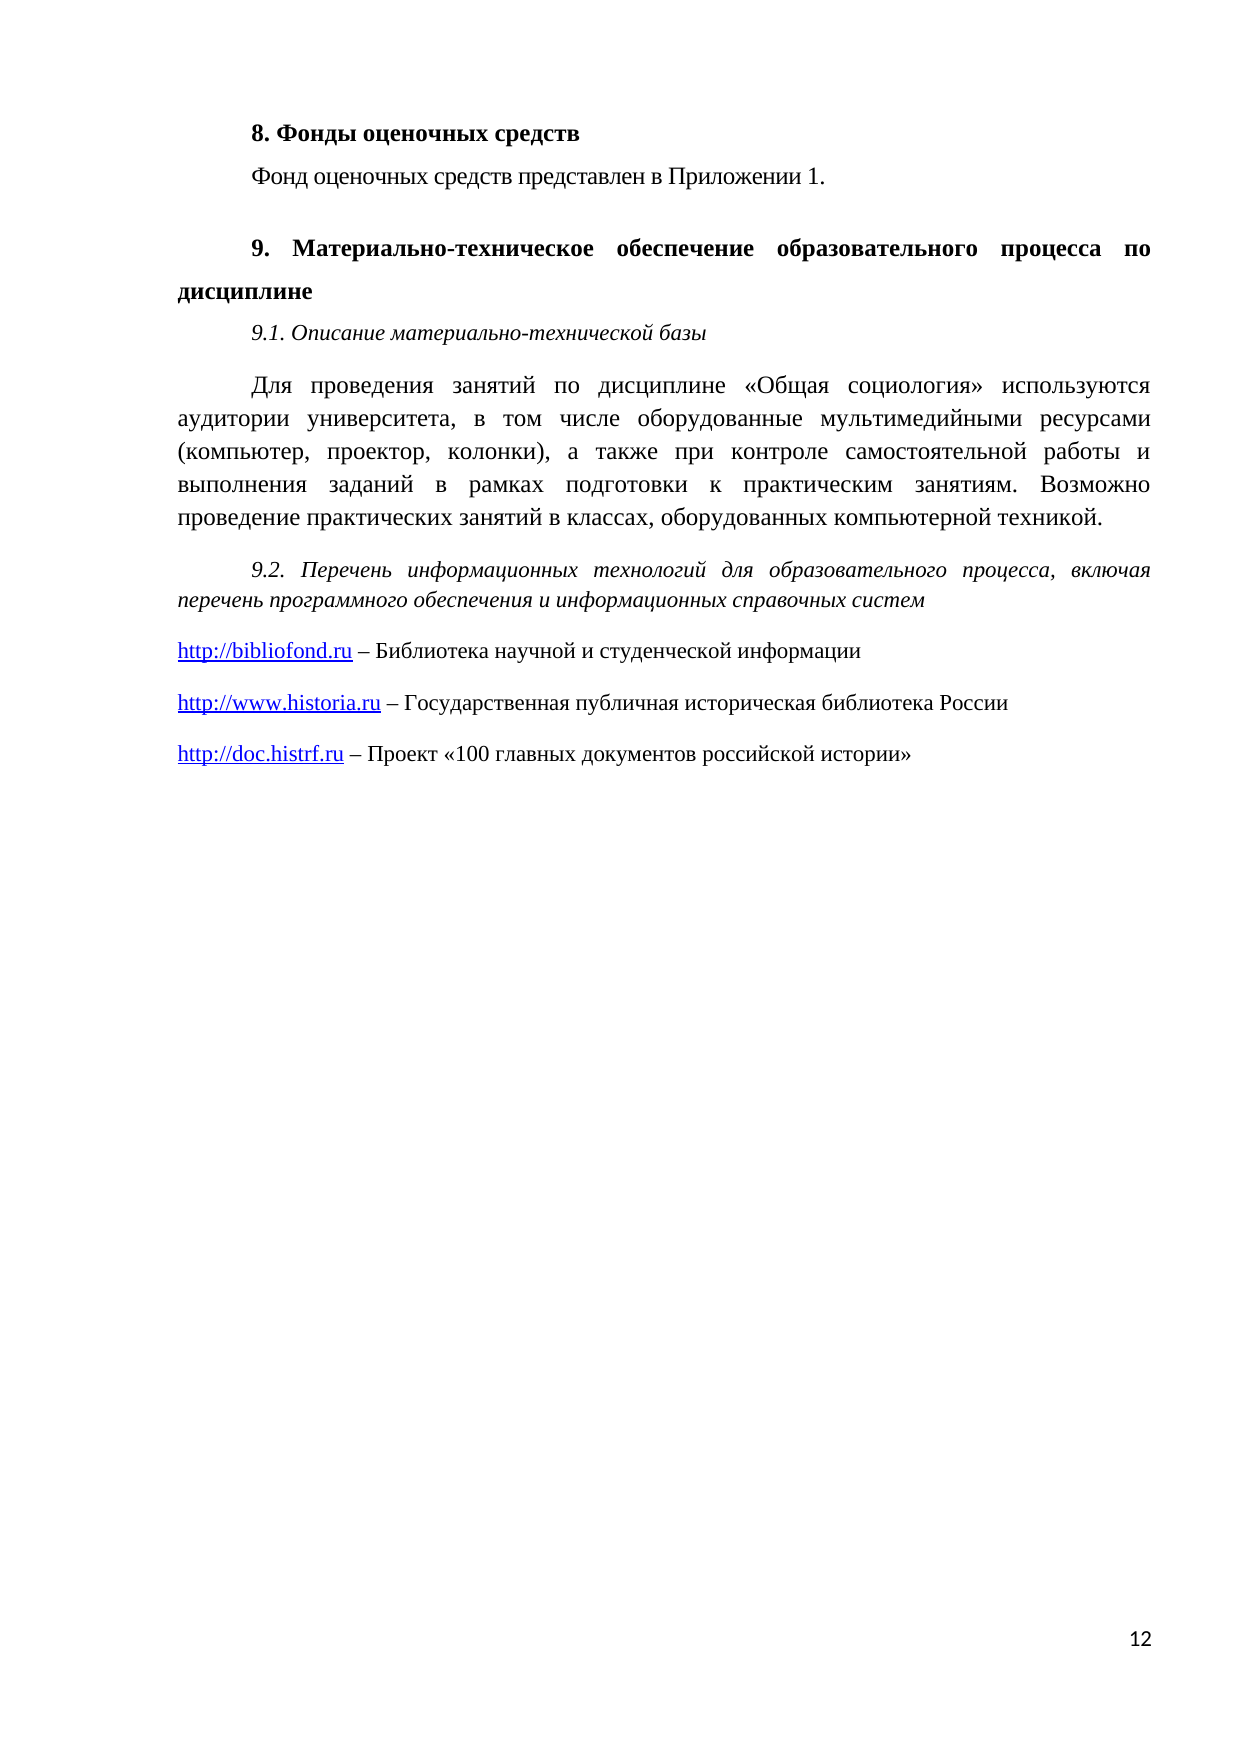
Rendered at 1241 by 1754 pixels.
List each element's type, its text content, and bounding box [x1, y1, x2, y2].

text http://doc.histrf.ru – Проект «100 главных документов российской истории» [177, 740, 1152, 766]
text Фонд оценочных средств представлен в Приложении 1. [177, 161, 1152, 190]
text 8. Фонды оценочных средств [177, 118, 1152, 147]
text 9. Материально-техническое обеспечение образовательного процесса по дисциплине [177, 233, 1152, 305]
text http://bibliofond.ru – Библиотека научной и студенческой информации [177, 638, 1152, 664]
text http://www.historia.ru – Государственная публичная историческая библиотека России [177, 689, 1152, 715]
text 9.1. Описание материально-технической базы [177, 319, 1152, 346]
text Для проведения занятий по дисциплине «Общая социология» используются аудитории университета, в том числе оборудованные мультимедийными ресурсами (компьютер, проектор, колонки), а также при контроле самостоятельной работы и выполнения заданий в рамках подготовки к практическим занятиям. Возможно проведение практических занятий в классах, оборудованных компьютерной техникой. [177, 370, 1152, 531]
text 9.2. Перечень информационных технологий для образовательного процесса, включая перечень программного обеспечения и информационных справочных систем [177, 556, 1152, 613]
